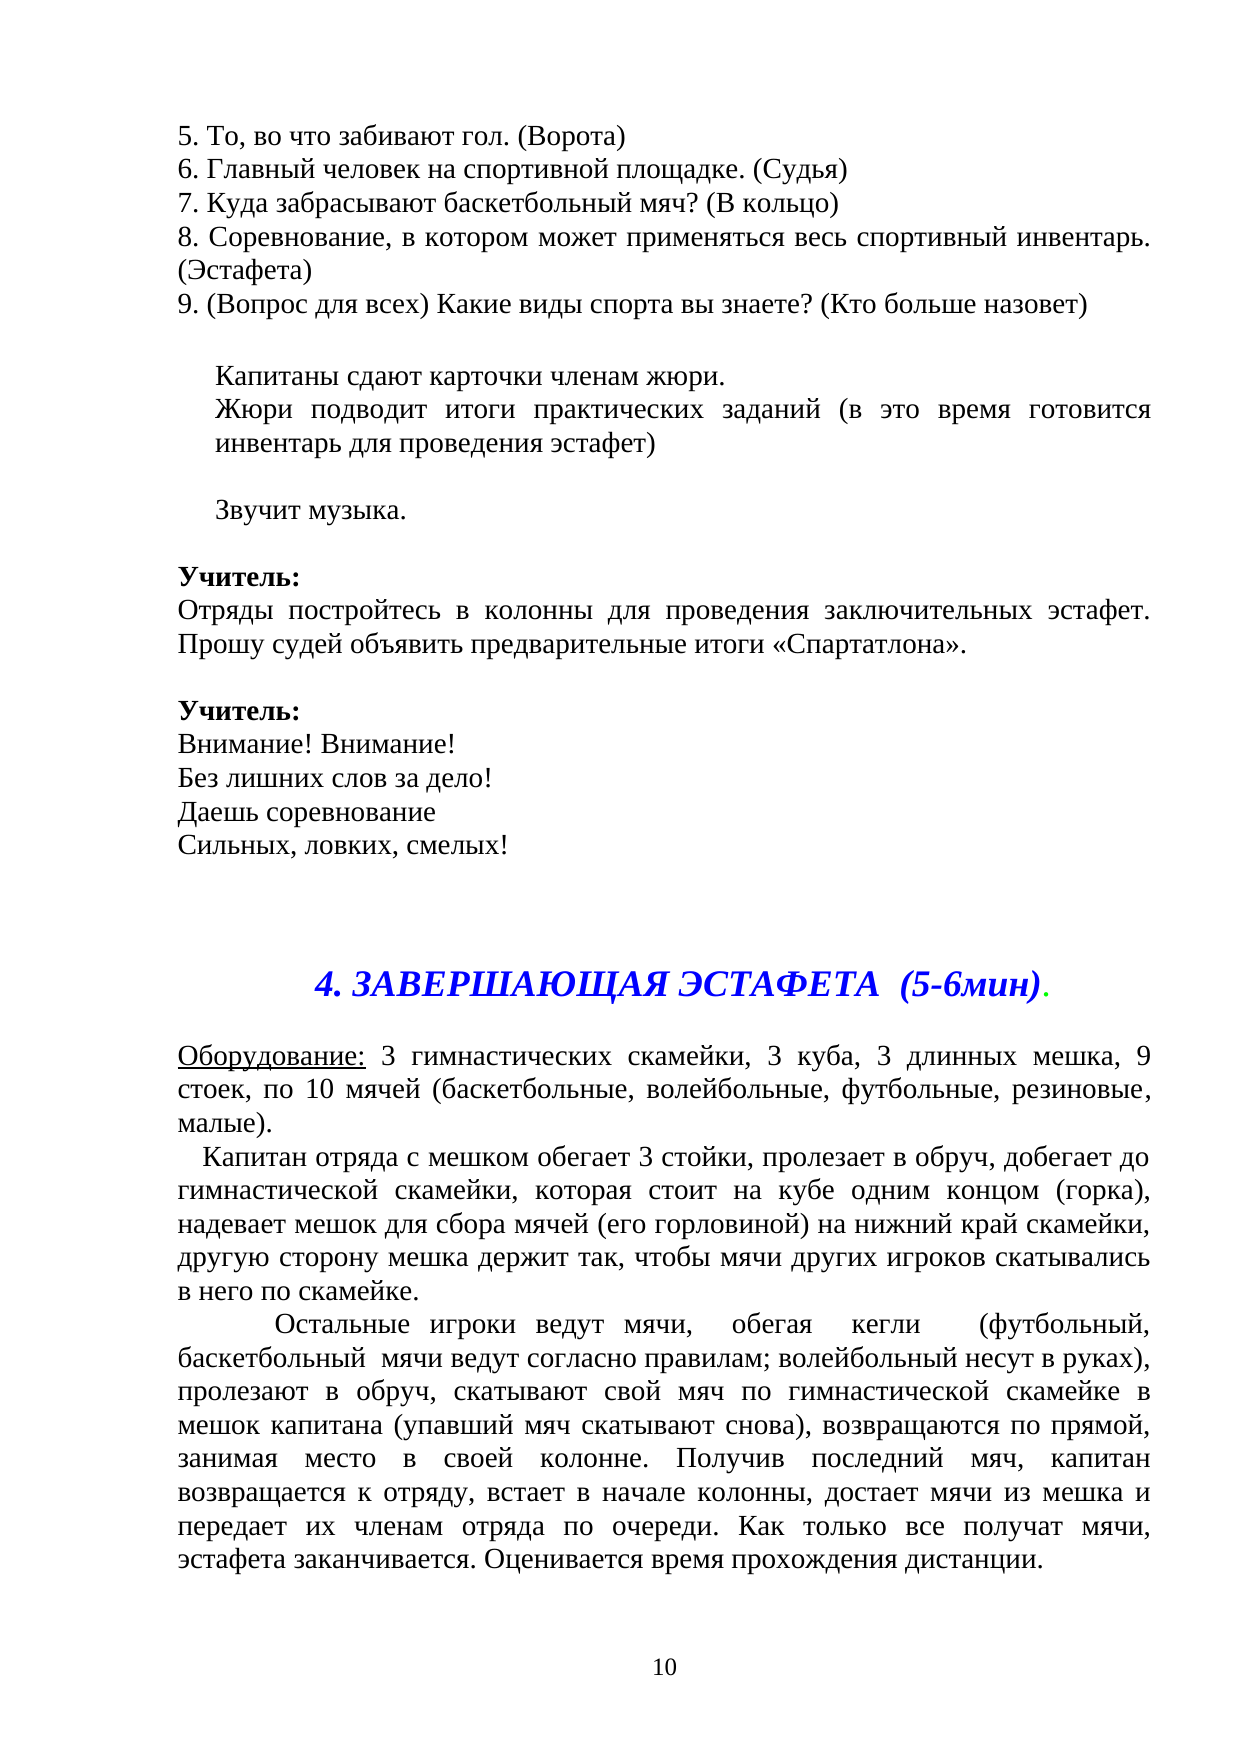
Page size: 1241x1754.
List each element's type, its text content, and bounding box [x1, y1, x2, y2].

text Капитаны сдают карточки членам жюри. [215, 358, 1152, 391]
text Учитель: [177, 693, 1152, 727]
text Остальные игроки ведут мячи, обегая кегли (футбольный, баскетбольный мячи ведут согласно правилам; волейбольный несут в руках), пролезают в обруч, скатывают свой мяч по гимнастической скамейке в мешок капитана (упавший мяч скатывают снова), возвращаются по прямой, занимая место в своей колонне. Получив последний мяч, капитан возвращается к отряду, встает в начале колонны, достает мячи из мешка и передает их членам отряда по очереди. Как только все получат мячи, эстафета заканчивается. Оценивается время прохождения дистанции. [177, 1306, 1152, 1575]
text Жюри подводит итоги практических заданий (в это время готовится инвентарь для проведения эстафет) [215, 391, 1152, 458]
text Звучит музыка. [215, 492, 1152, 525]
text 8. Соревнование, в котором может применяться весь спортивный инвентарь. (Эстафета) [177, 219, 1152, 286]
text 5. То, во что забивают гол. (Ворота) [177, 118, 1152, 152]
text Капитан отряда с мешком обегает 3 стойки, пролезает в обруч, добегает до гимнастической скамейки, которая стоит на кубе одним концом (горка), надевает мешок для сбора мячей (его горловиной) на нижний край скамейки, другую сторону мешка держит так, чтобы мячи других игроков скатывались в него по скамейке. [177, 1139, 1152, 1306]
text Внимание! Внимание! [177, 727, 1152, 760]
text 6. Главный человек на спортивной площадке. (Судья) [177, 152, 1152, 185]
text 4. ЗАВЕРШАЮЩАЯ ЭСТАФЕТА (5-6мин). [215, 961, 1152, 1004]
text Без лишних слов за дело! [177, 760, 1152, 794]
text Сильных, ловких, смелых! [177, 827, 1152, 861]
text Отряды постройтесь в колонны для проведения заключительных эстафет. Прошу судей объявить предварительные итоги «Спартатлона». [177, 592, 1152, 659]
text 7. Куда забрасывают баскетбольный мяч? (В кольцо) [177, 185, 1152, 219]
text 9. (Вопрос для всех) Какие виды спорта вы знаете? (Кто больше назовет) [177, 286, 1152, 319]
text Оборудование: 3 гимнастических скамейки, 3 куба, 3 длинных мешка, 9 стоек, по 10 мячей (баскетбольные, волейбольные, футбольные, резиновыейиЗадания выполняют их заданий.для эстафет.ения, стоя спиной вперед. __________________________________________________________, малые). [177, 1038, 1152, 1139]
text Учитель: [177, 559, 1152, 592]
text Даешь соревнование [177, 794, 1152, 827]
